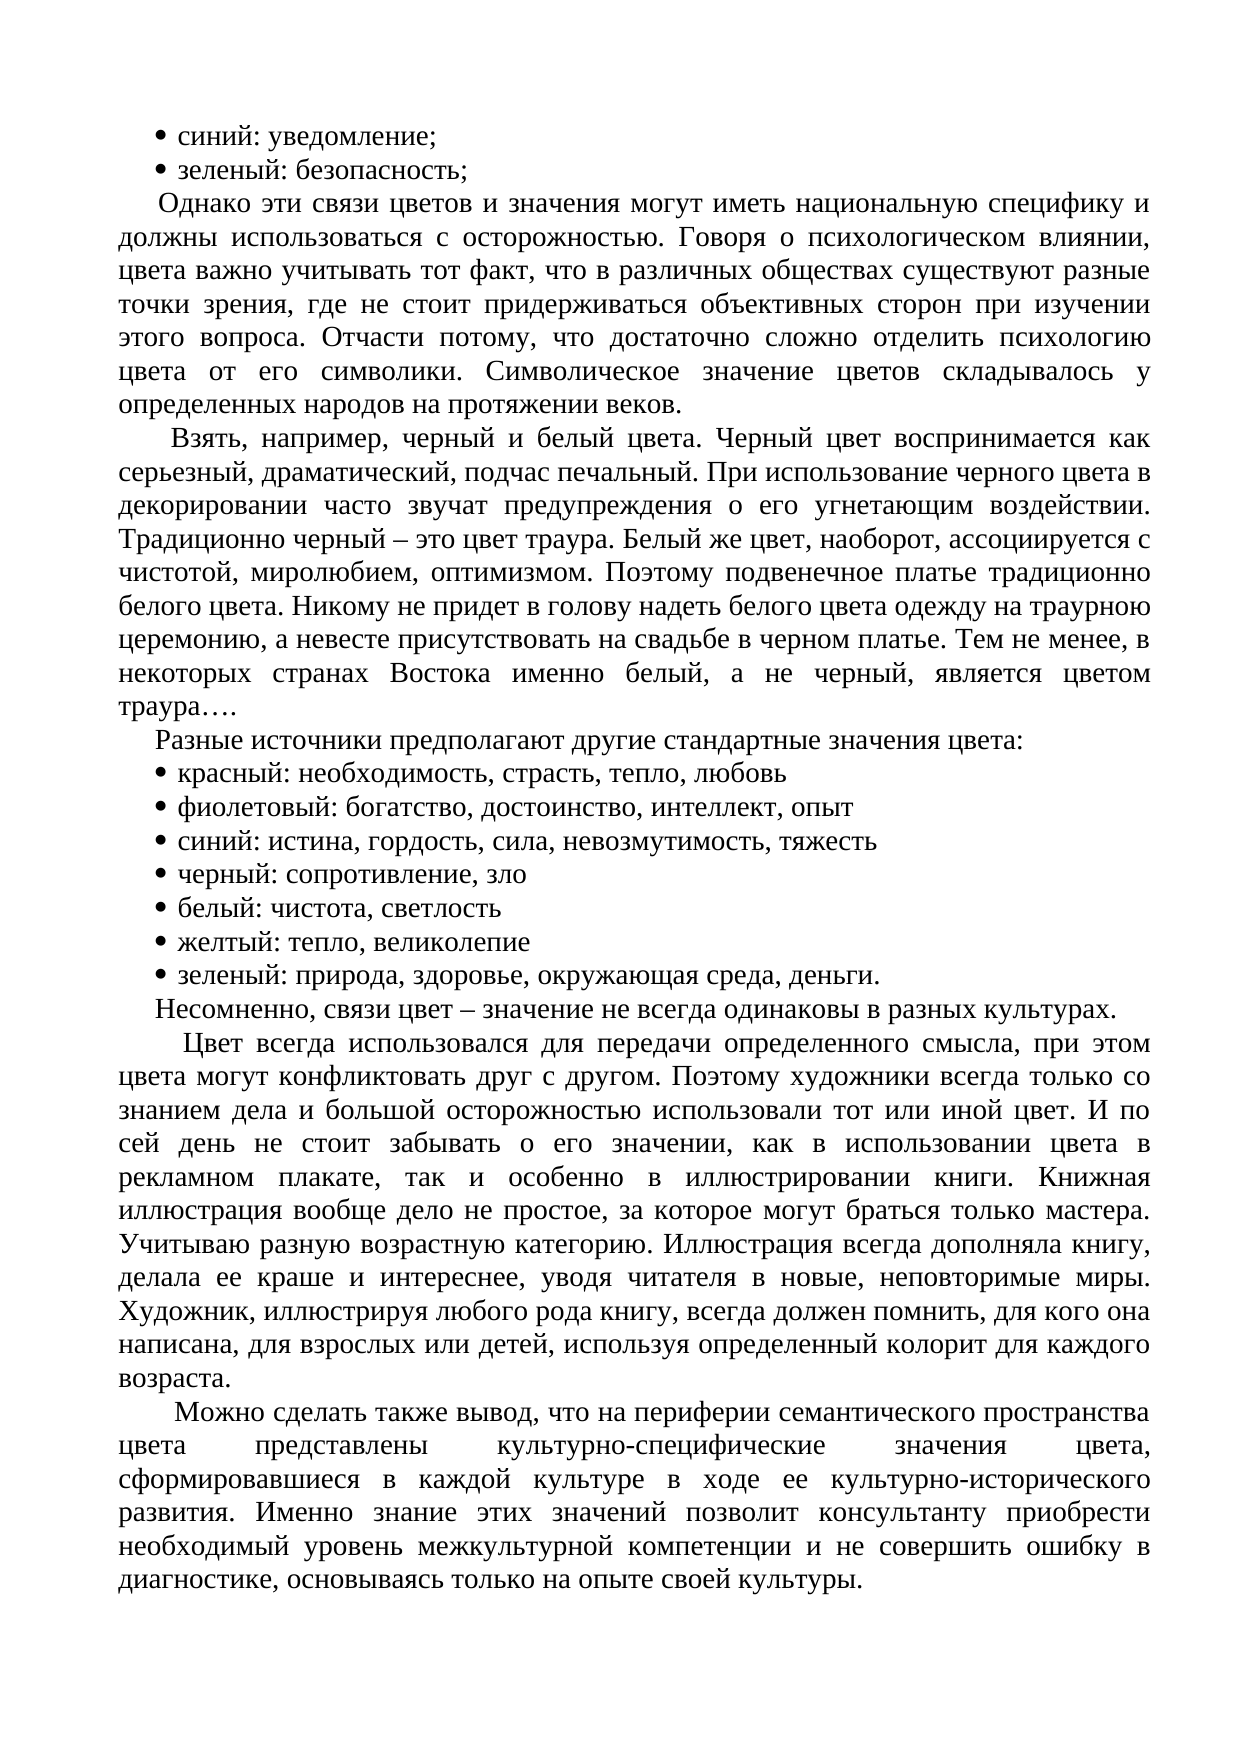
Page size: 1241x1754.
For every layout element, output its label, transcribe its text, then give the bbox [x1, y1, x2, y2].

list Цвет всегда использовался для передачи определенного смысла, при этом цвета могут конфликтовать друг с другом. Поэтому художники всегда только со знанием дела и большой осторожностью использовали тот или иной цвет. И по сей день не стоит забывать о его значении, как в использовании цвета в рекламном плакате, так и особенно в иллюстрировании книги. Книжная иллюстрация вообще дело не простое, за которое могут браться только мастера. Учитываю разную возрастную категорию. Иллюстрация всегда дополняла книгу, делала ее краше и интереснее, уводя читателя в новые, неповторимые миры. Художник, иллюстрируя любого рода книгу, всегда должен помнить, для кого она написана, для взрослых или детей, используя определенный колорит для каждого возраста. [118, 1025, 1152, 1394]
list Однако эти связи цветов и значения могут иметь национальную специфику и должны использоваться с осторожностью. Говоря о психологическом влиянии, цвета важно учитывать тот факт, что в различных обществах существуют разные точки зрения, где не стоит придерживаться объективных сторон при изучении этого вопроса. Отчасти потому, что достаточно сложно отделить психологию цвета от его символики. Символическое значение цветов складывалось у определенных народов на протяжении веков. [118, 185, 1152, 420]
list зеленый: природа, здоровье, окружающая среда, деньги. [156, 957, 1152, 991]
list желтый: тепло, великолепие [156, 924, 1152, 957]
list Несомненно, связи цвет – значение не всегда одинаковы в разных культурах. [118, 991, 1152, 1025]
list зеленый: безопасность; [156, 152, 1152, 185]
list Взять, например, черный и белый цвета. Черный цвет воспринимается как серьезный, драматический, подчас печальный. При использование черного цвета в декорировании часто звучат предупреждения о его угнетающим воздействии. Традиционно черный – это цвет траура. Белый же цвет, наоборот, ассоциируется с чистотой, миролюбием, оптимизмом. Поэтому подвенечное платье традиционно белого цвета. Никому не придет в голову надеть белого цвета одежду на траурною церемонию, а невесте присутствовать на свадьбе в черном платье. Тем не менее, в некоторых странах Востока именно белый, а не черный, является цветом траура…. [118, 420, 1152, 722]
list синий: истина, гордость, сила, невозмутимость, тяжесть [156, 823, 1152, 857]
list красный: необходимость, страсть, тепло, любовь [156, 756, 1152, 789]
list синий: уведомление; [156, 118, 1152, 152]
list фиолетовый: богатство, достоинство, интеллект, опыт [156, 789, 1152, 823]
list Можно сделать также вывод, что на периферии семантического пространства цвета представлены культурно-специфические значения цвета, сформировавшиеся в каждой культуре в ходе ее культурно-исторического развития. Именно знание этих значений позволит консультанту приобрести необходимый уровень межкультурной компетенции и не совершить ошибку в диагностике, основываясь только на опыте своей культуры. [118, 1394, 1152, 1595]
list белый: чистота, светлость [156, 890, 1152, 924]
list черный: сопротивление, зло [156, 857, 1152, 890]
list Разные источники предполагают другие стандартные значения цвета: [118, 722, 1152, 756]
